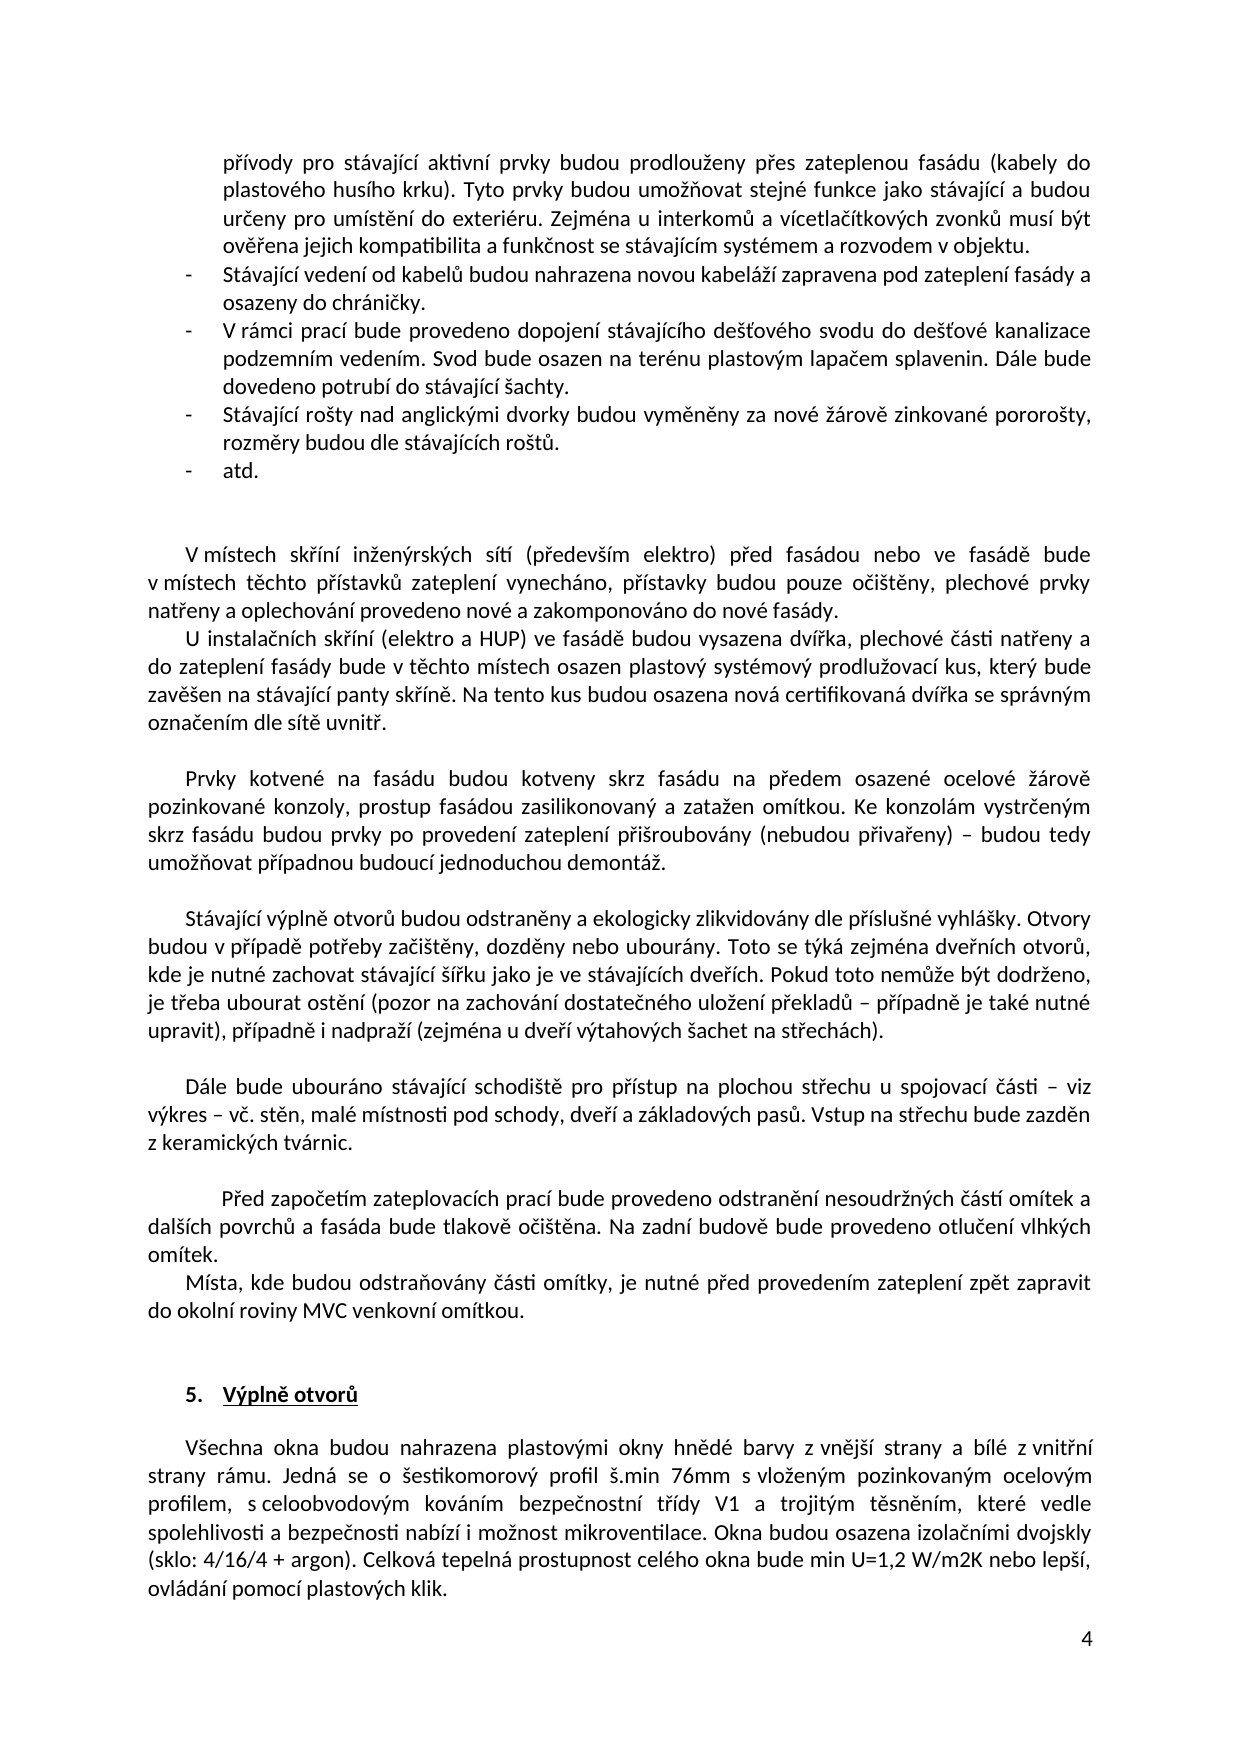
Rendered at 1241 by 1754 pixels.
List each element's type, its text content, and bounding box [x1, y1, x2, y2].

text V místech skříní inženýrských sítí (především elektro) před fasádou nebo ve fasádě bude v místech těchto přístavků zateplení vynecháno, přístavky budou pouze očištěny, plechové prvky natřeny a oplechování provedeno nové a zakomponováno do nové fasády. [148, 540, 1093, 624]
text Stávající výplně otvorů budou odstraněny a ekologicky zlikvidovány dle příslušné vyhlášky. Otvory budou v případě potřeby začištěny, dozděny nebo ubourány. Toto se týká zejména dveřních otvorů, kde je nutné zachovat stávající šířku jako je ve stávajících dveřích. Pokud toto nemůže být dodrženo, je třeba ubourat ostění (pozor na zachování dostatečného uložení překladů – případně je také nutné upravit), případně i nadpraží (zejména u dveří výtahových šachet na střechách). [148, 904, 1093, 1044]
list Výplně otvorů [185, 1381, 1093, 1408]
text Dále bude ubouráno stávající schodiště pro přístup na plochou střechu u spojovací části – viz výkres – vč. stěn, malé místnosti pod schody, dveří a základových pasů. Vstup na střechu bude zazděn z keramických tvárnic. [148, 1072, 1093, 1156]
list V rámci prací bude provedeno dopojení stávajícího dešťového svodu do dešťové kanalizace podzemním vedením. Svod bude osazen na terénu plastovým lapačem splavenin. Dále bude dovedeno potrubí do stávající šachty. [185, 316, 1093, 400]
text Před započetím zateplovacích prací bude provedeno odstranění nesoudržných částí omítek a dalších povrchů a fasáda bude tlakově očištěna. Na zadní budově bude provedeno otlučení vlhkých omítek. [148, 1184, 1093, 1268]
list atd. [185, 456, 1093, 484]
text Všechna okna budou nahrazena plastovými okny hnědé barvy z vnější strany a bílé z vnitřní strany rámu. Jedná se o šestikomorový profil š.min 76mm s vloženým pozinkovaným ocelovým profilem, s celoobvodovým kováním bezpečnostní třídy V1 a trojitým těsněním, které vedle spolehlivosti a bezpečnosti nabízí i možnost mikroventilace. Okna budou osazena izolačními dvojskly (sklo: 4/16/4 + argon). Celková tepelná prostupnost celého okna bude min U=1,2 W/m2K nebo lepší, ovládání pomocí plastových klik. [148, 1433, 1093, 1602]
list Stávající vedení od kabelů budou nahrazena novou kabeláží zapravena pod zateplení fasády a osazeny do chráničky. [185, 260, 1093, 316]
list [185, 148, 1093, 260]
text Prvky kotvené na fasádu budou kotveny skrz fasádu na předem osazené ocelové žárově pozinkované konzoly, prostup fasádou zasilikonovaný a zatažen omítkou. Ke konzolám vystrčeným skrz fasádu budou prvky po provedení zateplení přišroubovány (nebudou přivařeny) – budou tedy umožňovat případnou budoucí jednoduchou demontáž. [148, 764, 1093, 876]
list Stávající rošty nad anglickými dvorky budou vyměněny za nové žárově zinkované pororošty, rozměry budou dle stávajících roštů. [185, 400, 1093, 456]
text Místa, kde budou odstraňovány části omítky, je nutné před provedením zateplení zpět zapravit do okolní roviny MVC venkovní omítkou. [148, 1268, 1093, 1324]
text U instalačních skříní (elektro a HUP) ve fasádě budou vysazena dvířka, plechové části natřeny a do zateplení fasády bude v těchto místech osazen plastový systémový prodlužovací kus, který bude zavěšen na stávající panty skříně. Na tento kus budou osazena nová certifikovaná dvířka se správným označením dle sítě uvnitř. [148, 624, 1093, 736]
